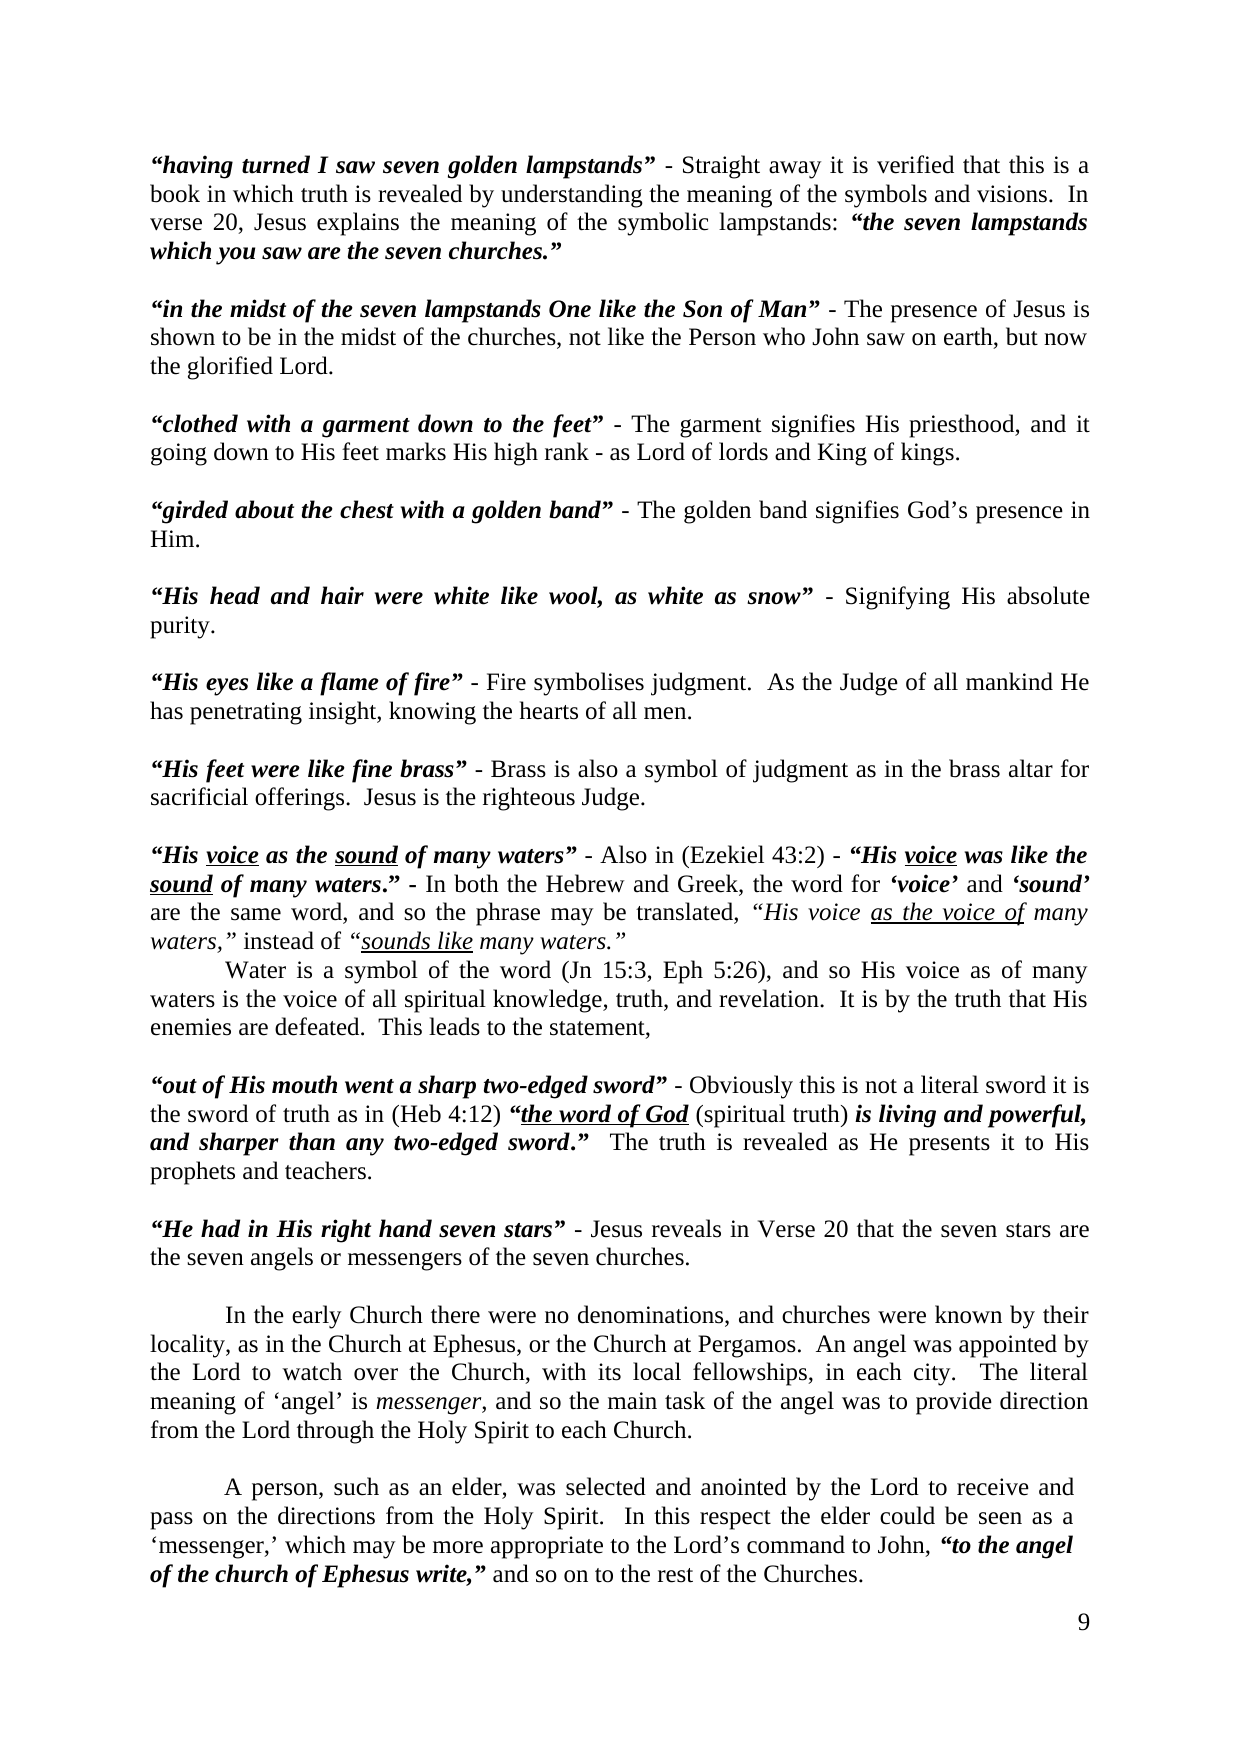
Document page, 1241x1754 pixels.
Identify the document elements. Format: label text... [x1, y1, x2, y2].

text Water is a symbol of the word (Jn 15:3, Eph 5:26), and so His voice as of many waters is the voice of all spiritual knowledge, truth, and revelation. It is by the truth that His enemies are defeated. This leads to the statement, [150, 955, 1090, 1041]
text “having turned I saw seven golden lampstands” - Straight away it is verified that this is a book in which truth is revealed by understanding the meaning of the symbols and visions. In verse 20, Jesus explains the meaning of the symbolic lampstands: “the seven lampstands which you saw are the seven churches.” [150, 150, 1090, 265]
text “girded about the chest with a golden band” - The golden band signifies God’s presence in Him. [150, 495, 1090, 552]
text “His feet were like fine brass” - Brass is also a symbol of judgment as in the brass altar for sacrificial offerings. Jesus is the righteous Judge. [150, 754, 1090, 811]
text In the early Church there were no denominations, and churches were known by their locality, as in the Church at Ephesus, or the Church at Pergamos. An angel was appointed by the Lord to watch over the Church, with its local fellowships, in each city. The literal meaning of ‘angel’ is messenger, and so the main task of the angel was to provide direction from the Lord through the Holy Spirit to each Church. [150, 1300, 1090, 1444]
text “His head and hair were white like wool, as white as snow” - Signifying His absolute purity. [150, 581, 1090, 639]
text “clothed with a garment down to the feet” - The garment signifies His priesthood, and it going down to His feet marks His high rank - as Lord of lords and King of kings. [150, 409, 1090, 466]
text “in the midst of the seven lampstands One like the Son of Man” - The presence of Jesus is shown to be in the midst of the churches, not like the Person who John saw on earth, but now the glorified Lord. [150, 294, 1090, 380]
text “out of His mouth went a sharp two-edged sword” - Obviously this is not a literal sword it is the sword of truth as in (Heb 4:12) “the word of God (spiritual truth) is living and powerful, and sharper than any two-edged sword.” the truth is revealed as He presents it to His prophets and teachers. [150, 1070, 1090, 1185]
text A person, such as an elder, was selected and anointed by the Lord to receive and pass on the directions from the Holy Spirit. In this respect the elder could be seen as a ‘messenger,’ which may be more appropriate to the Lord’s command to John, “to the angel of the church of Ephesus write,” and so on to the rest of the Churches. [150, 1472, 1076, 1587]
text “His eyes like a flame of fire” - Fire symbolises judgment. As the Judge of all mankind He has penetrating insight, knowing the hearts of all men. [150, 667, 1090, 725]
text “He had in His right hand seven stars” - Jesus reveals in Verse 20 that the seven stars are the seven angels or messengers of the seven churches. [150, 1214, 1090, 1271]
text “His voice as the sound of many waters” - Also in (Ezekiel 43:2) - “His voice was like the sound of many waters.” - In both the Hebrew and Greek, the word for ‘voice’ and ‘sound’ are the same word, and so the phrase may be translated, “His voice as the voice of many waters,” instead of “sounds like many waters.” [150, 840, 1090, 955]
